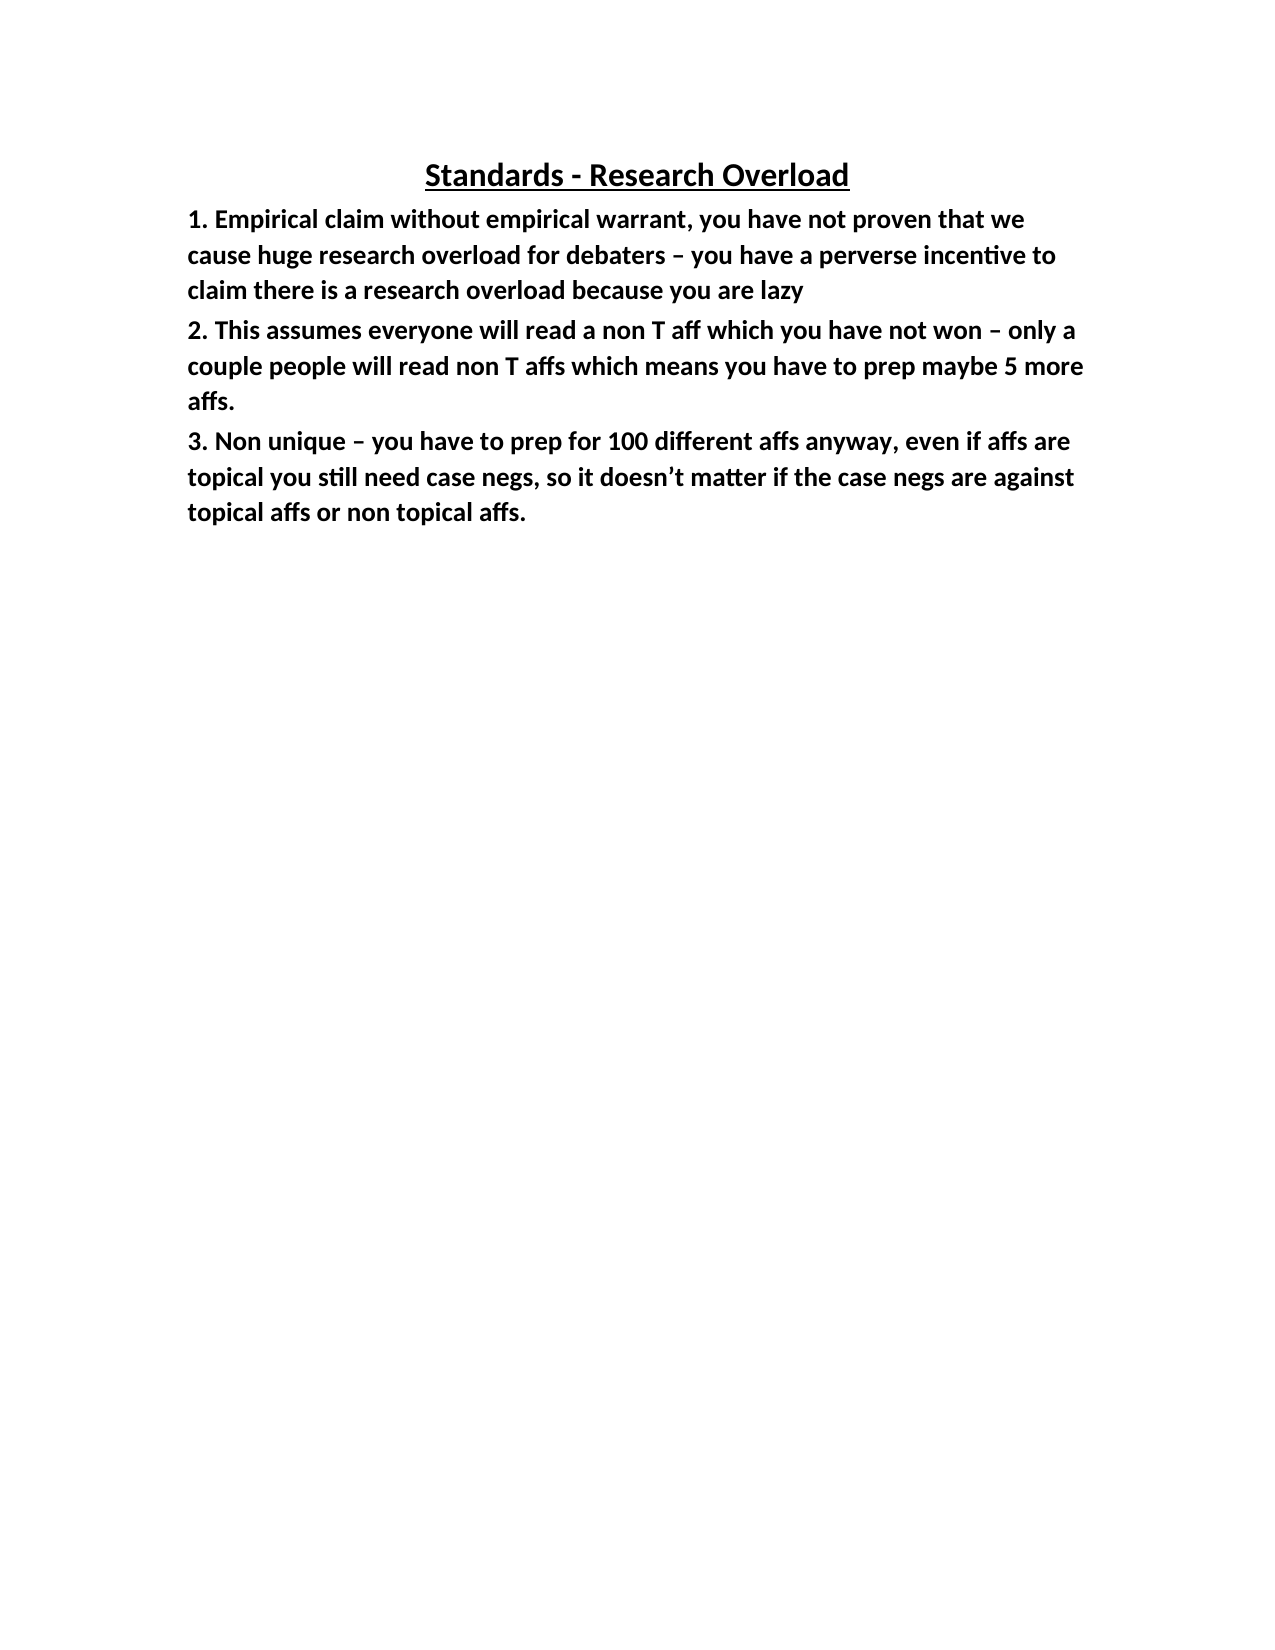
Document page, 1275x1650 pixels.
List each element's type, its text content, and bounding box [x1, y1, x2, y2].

subtitle 3. Non unique – you have to prep for 100 different affs anyway, even if affs are topical you still need case negs, so it doesn’t matter if the case negs are against topical affs or non topical affs. [187, 424, 1087, 529]
subtitle 1. Empirical claim without empirical warrant, you have not proven that we cause huge research overload for debaters – you have a perverse incentive to claim there is a research overload because you are lazy [187, 202, 1087, 307]
subtitle 2. This assumes everyone will read a non T aff which you have not won – only a couple people will read non T affs which means you have to prep maybe 5 more affs. [187, 313, 1087, 418]
subtitle Standards - Research Overload [187, 154, 1087, 195]
